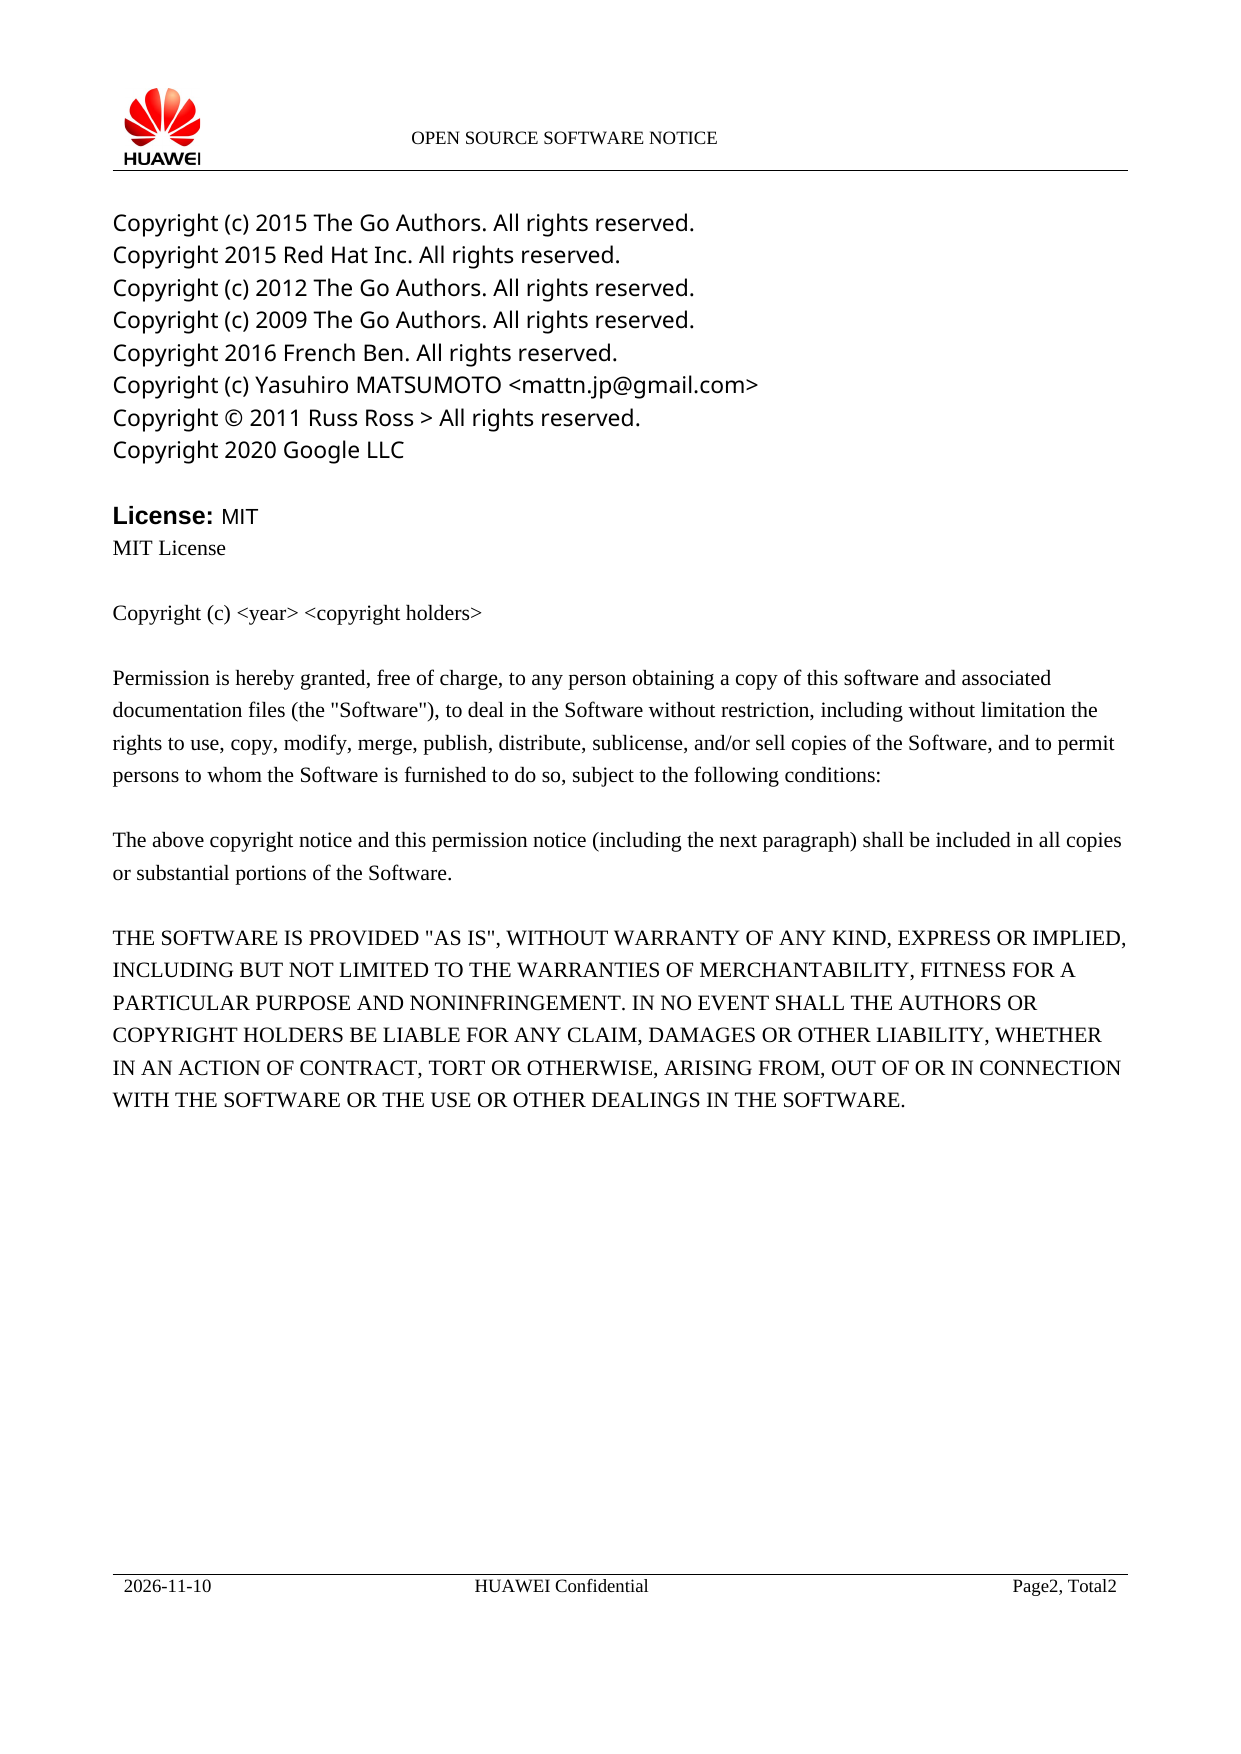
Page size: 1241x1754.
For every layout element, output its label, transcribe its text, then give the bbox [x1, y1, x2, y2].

text License: MIT [112, 499, 1128, 531]
picture [124, 88, 201, 165]
text MIT License Copyright (c) <year> <copyright holders> Permission is hereby granted, free of charge, to any person obtaining a copy of this software and associated documentation files (the "Software"), to deal in the Software without restriction, including without limitation the rights to use, copy, modify, merge, publish, distribute, sublicense, and/or sell copies of the Software, and to permit persons to whom the Software is furnished to do so, subject to the following conditions: The above copyright notice and this permission notice (including the next paragraph) shall be included in all copies or substantial portions of the Software. THE SOFTWARE IS PROVIDED "AS IS", WITHOUT WARRANTY OF ANY KIND, EXPRESS OR IMPLIED, INCLUDING BUT NOT LIMITED TO THE WARRANTIES OF MERCHANTABILITY, FITNESS FOR A PARTICULAR PURPOSE AND NONINFRINGEMENT. IN NO EVENT SHALL THE AUTHORS OR COPYRIGHT HOLDERS BE LIABLE FOR ANY CLAIM, DAMAGES OR OTHER LIABILITY, WHETHER IN AN ACTION OF CONTRACT, TORT OR OTHERWISE, ARISING FROM, OUT OF OR IN CONNECTION WITH THE SOFTWARE OR THE USE OR OTHER DEALINGS IN THE SOFTWARE. [112, 531, 1128, 1116]
